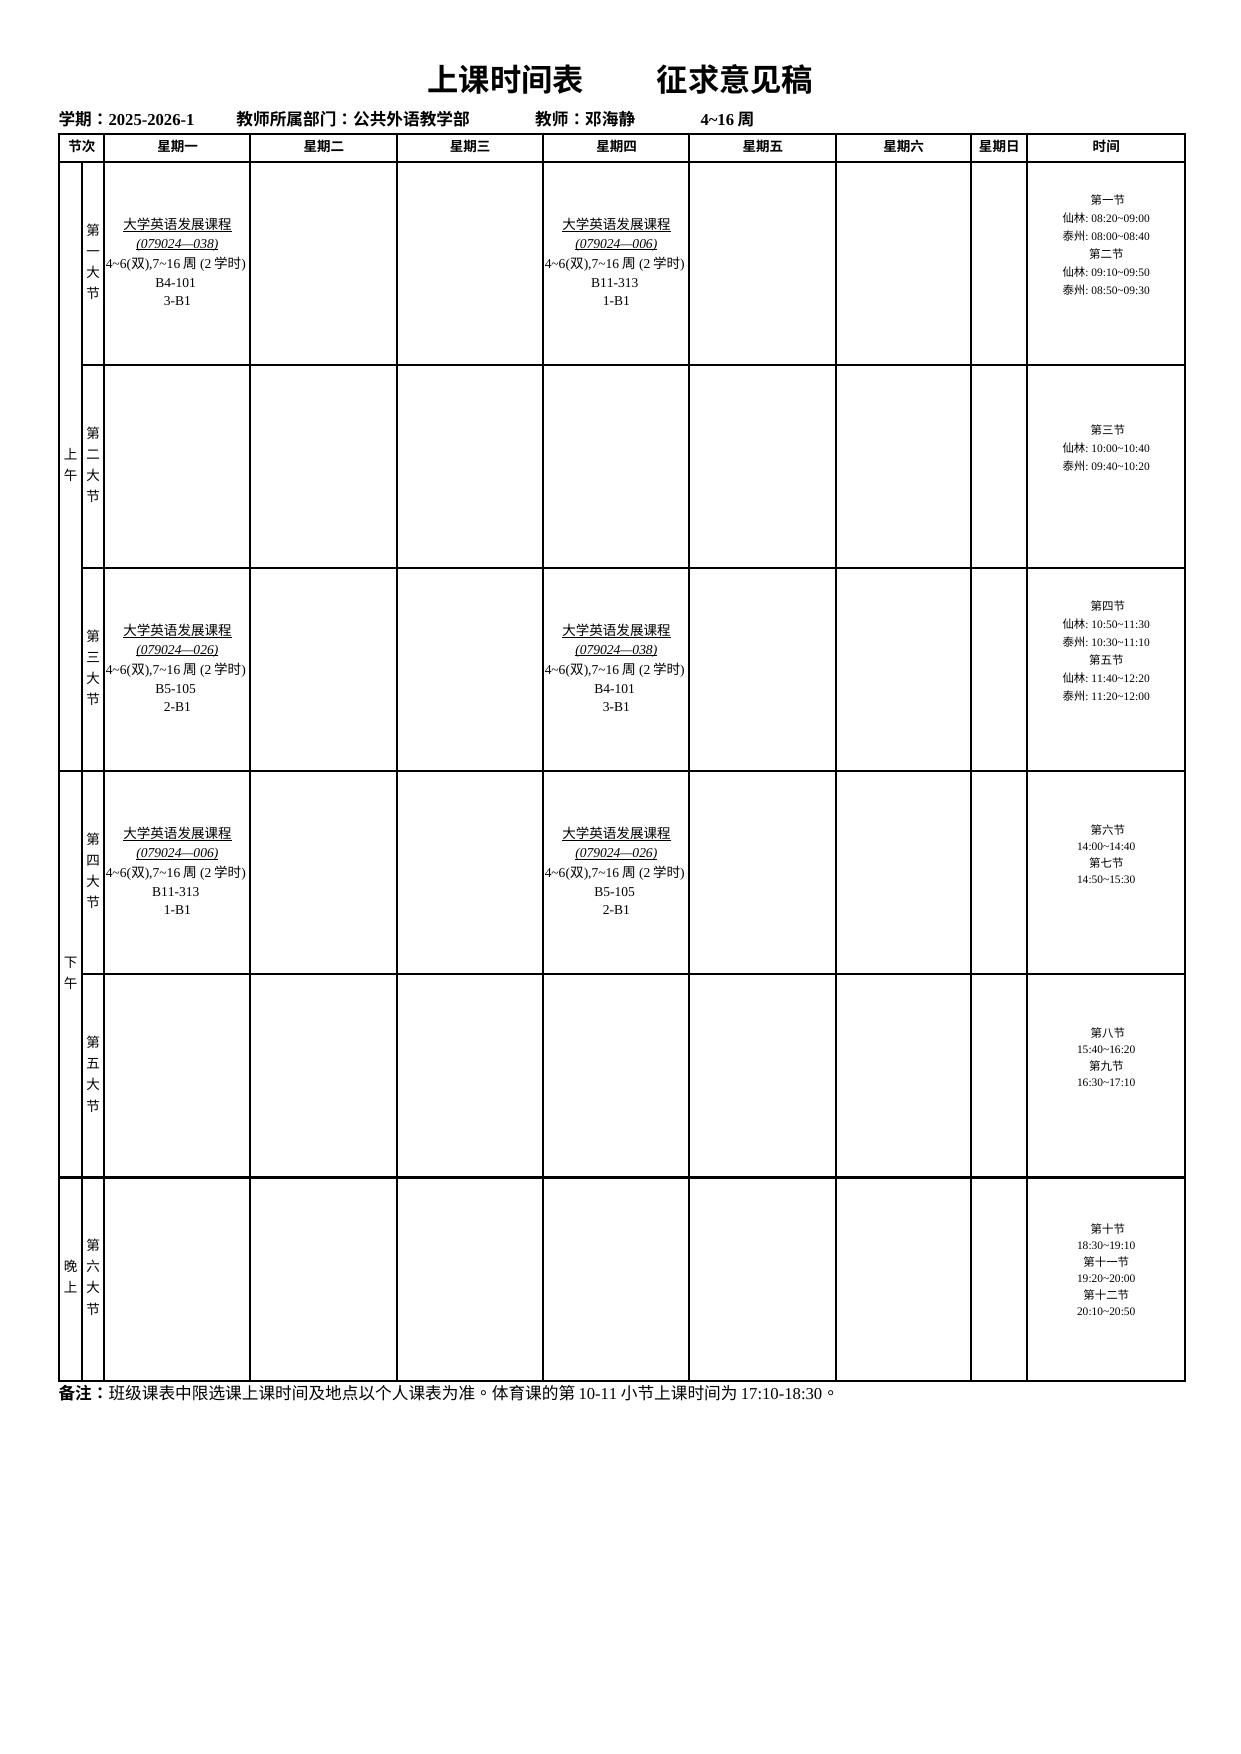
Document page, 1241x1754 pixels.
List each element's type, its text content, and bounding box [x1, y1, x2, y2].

table_header 星期日 [972, 135, 1026, 161]
table_cell [837, 1179, 970, 1379]
text 学期：2025-2026-1 教师所属部门：公共外语教学部 教师：邓海静 4~16周 [58, 107, 1182, 130]
table_cell [251, 772, 396, 973]
table_cell [544, 1179, 688, 1379]
table_cell [837, 569, 970, 770]
table_cell 晚上 [60, 1179, 81, 1379]
table_cell [837, 366, 970, 567]
table_cell [690, 569, 835, 770]
table_header 星期一 [105, 135, 249, 161]
table_cell [544, 975, 688, 1176]
table_cell [251, 975, 396, 1176]
table_cell [105, 366, 249, 567]
table_cell [398, 1179, 542, 1379]
table_cell [105, 1179, 249, 1379]
table_cell 第一大节 [83, 163, 103, 364]
table_cell [690, 366, 835, 567]
table_cell [251, 1179, 396, 1379]
table_cell 第八节 15:40~16:20 第九节 16:30~17:10 [1028, 975, 1184, 1176]
table_cell [972, 1179, 1026, 1379]
table_cell 第五大节 [83, 975, 103, 1176]
table_cell 大学英语发展课程 (079024—026) 4~6(双),7~16周 (2学时) B5-105 2-B1 [105, 569, 249, 770]
text 上课时间表 征求意见稿 [58, 58, 1182, 101]
table_cell [251, 163, 396, 364]
table_cell [690, 975, 835, 1176]
table_cell 第六大节 [83, 1179, 103, 1379]
table_cell 大学英语发展课程 (079024—006) 4~6(双),7~16周 (2学时) B11-313 1-B1 [544, 163, 688, 364]
table_cell [398, 975, 542, 1176]
text 备注：班级课表中限选课上课时间及地点以个人课表为准。体育课的第10-11小节上课时间为17:10-18:30。 [58, 1382, 1182, 1404]
table_cell 第十节 18:30~19:10 第十一节 19:20~20:00 第十二节 20:10~20:50 [1028, 1179, 1184, 1379]
table_cell [972, 975, 1026, 1176]
table_header 星期六 [837, 135, 970, 161]
table_cell [972, 163, 1026, 364]
table_header 星期四 [544, 135, 688, 161]
table_cell 第三节 仙林: 10:00~10:40 泰州: 09:40~10:20 [1028, 366, 1184, 567]
table_cell [544, 366, 688, 567]
table_cell 下午 [60, 772, 81, 1176]
table_cell [690, 1179, 835, 1379]
table_cell [251, 569, 396, 770]
table_cell 大学英语发展课程 (079024—006) 4~6(双),7~16周 (2学时) B11-313 1-B1 [105, 772, 249, 973]
table_cell [105, 975, 249, 1176]
table_cell [972, 772, 1026, 973]
table_cell [398, 163, 542, 364]
table_header 节次 [60, 135, 103, 161]
table_cell [398, 366, 542, 567]
table_cell [251, 366, 396, 567]
table_cell 上午 [60, 163, 81, 770]
table_cell [972, 569, 1026, 770]
table_cell [398, 569, 542, 770]
table_cell [690, 163, 835, 364]
table_cell 第二大节 [83, 366, 103, 567]
table_header 星期五 [690, 135, 835, 161]
table_cell [837, 975, 970, 1176]
table_cell 大学英语发展课程 (079024—038) 4~6(双),7~16周 (2学时) B4-101 3-B1 [544, 569, 688, 770]
table_cell 第一节 仙林: 08:20~09:00 泰州: 08:00~08:40 第二节 仙林: 09:10~09:50 泰州: 08:50~09:30 [1028, 163, 1184, 364]
table_cell 第六节 14:00~14:40 第七节 14:50~15:30 [1028, 772, 1184, 973]
table_cell [690, 772, 835, 973]
table_cell [398, 772, 542, 973]
table_cell [837, 772, 970, 973]
table_cell 大学英语发展课程 (079024—038) 4~6(双),7~16周 (2学时) B4-101 3-B1 [105, 163, 249, 364]
table_cell [972, 366, 1026, 567]
table_cell [837, 163, 970, 364]
table_cell 第四节 仙林: 10:50~11:30 泰州: 10:30~11:10 第五节 仙林: 11:40~12:20 泰州: 11:20~12:00 [1028, 569, 1184, 770]
table_cell 大学英语发展课程 (079024—026) 4~6(双),7~16周 (2学时) B5-105 2-B1 [544, 772, 688, 973]
table_header 星期二 [251, 135, 396, 161]
table_cell 第四大节 [83, 772, 103, 973]
table_header 星期三 [398, 135, 542, 161]
table_header 时间 [1028, 135, 1184, 161]
table_cell 第三大节 [83, 569, 103, 770]
